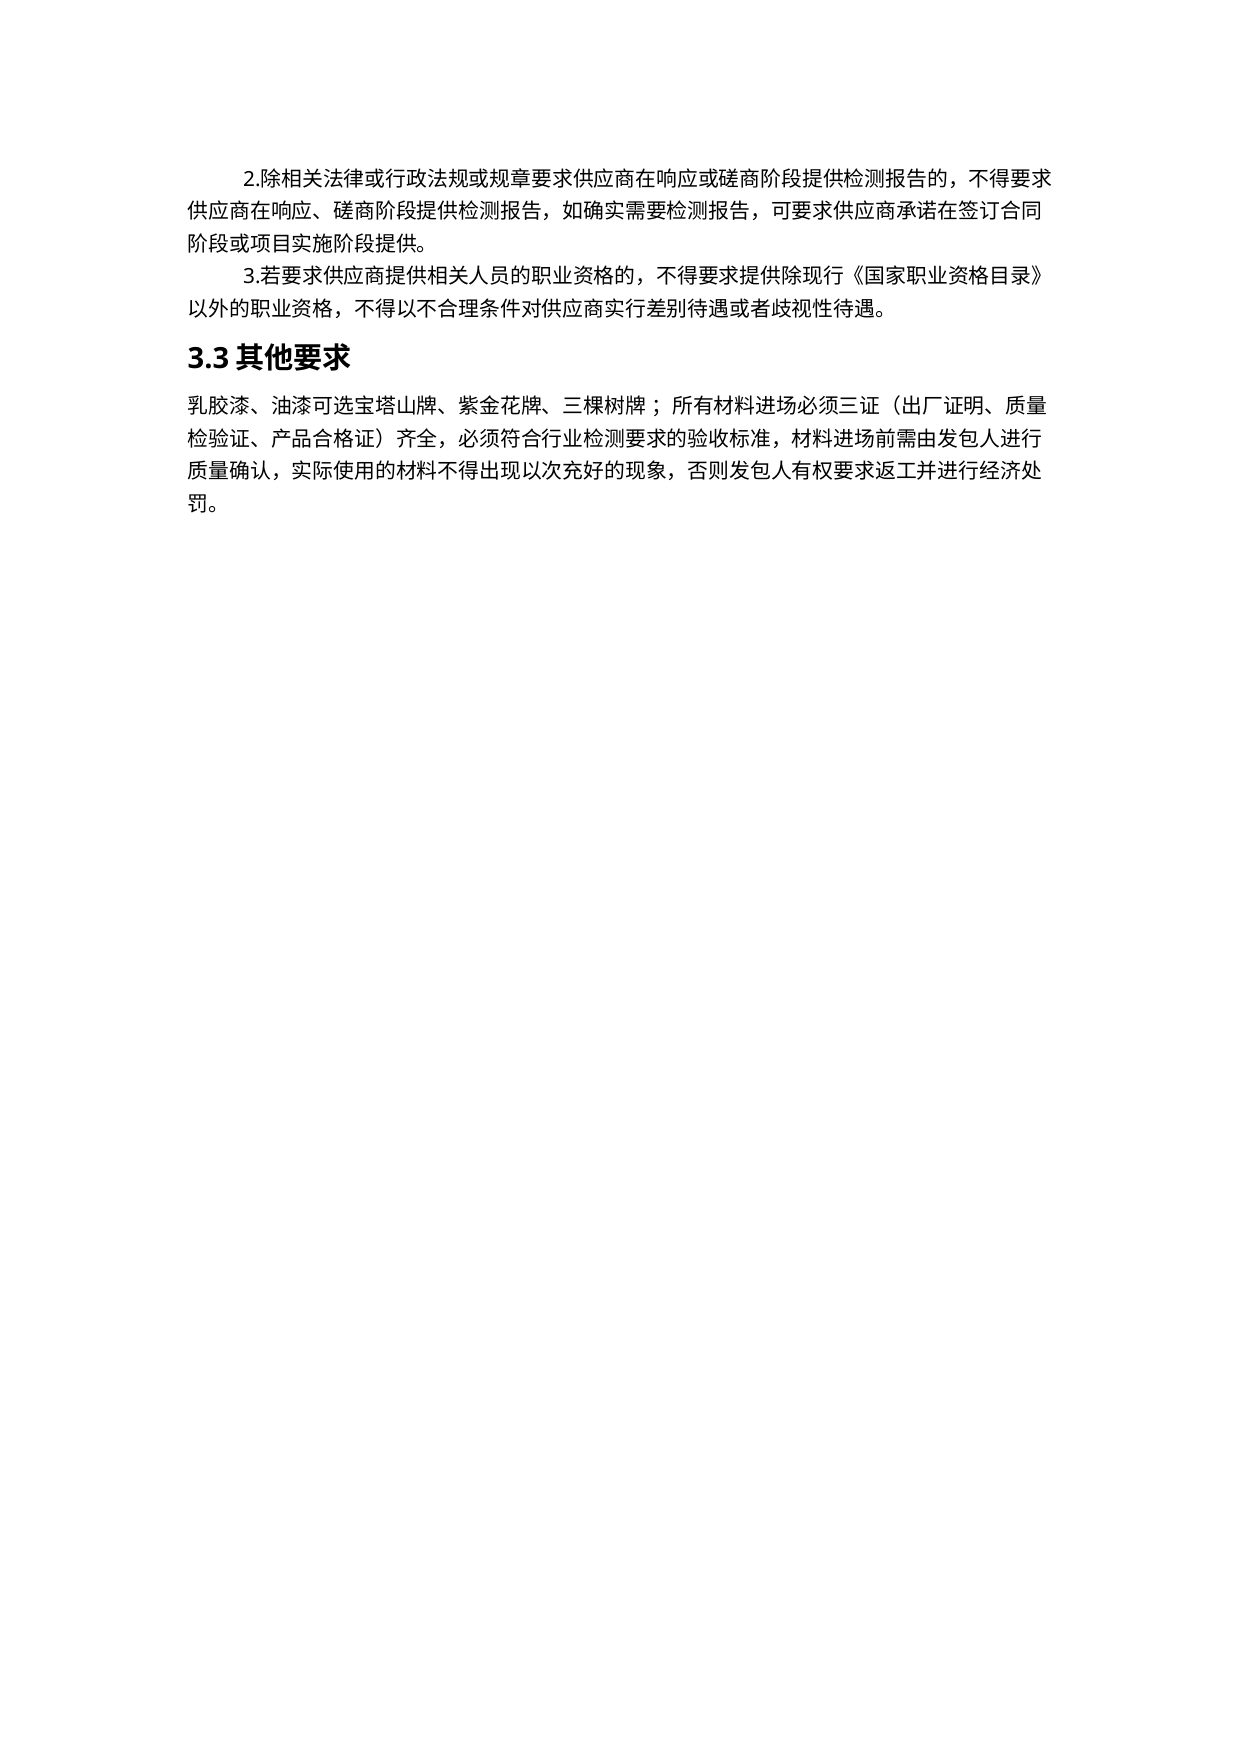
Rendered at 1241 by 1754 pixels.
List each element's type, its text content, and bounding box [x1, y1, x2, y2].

text 3.若要求供应商提供相关人员的职业资格的，不得要求提供除现行《国家职业资格目录》以外的职业资格，不得以不合理条件对供应商实行差别待遇或者歧视性待遇。 [187, 259, 1053, 324]
text 乳胶漆、油漆可选宝塔山牌、紫金花牌、三棵树牌 ；所有材料进场必须三证（出厂证明、质量检验证、产品合格证）齐全，必须符合行业检测要求的验收标准，材料进场前需由发包人进行质量确认，实际使用的材料不得出现以次充好的现象，否则发包人有权要求返工并进行经济处罚。 [187, 389, 1053, 519]
text 3.3其他要求 [187, 324, 1053, 389]
text 2.除相关法律或行政法规或规章要求供应商在响应或磋商阶段提供检测报告的，不得要求供应商在响应、磋商阶段提供检测报告，如确实需要检测报告，可要求供应商承诺在签订合同阶段或项目实施阶段提供。 [187, 162, 1053, 259]
